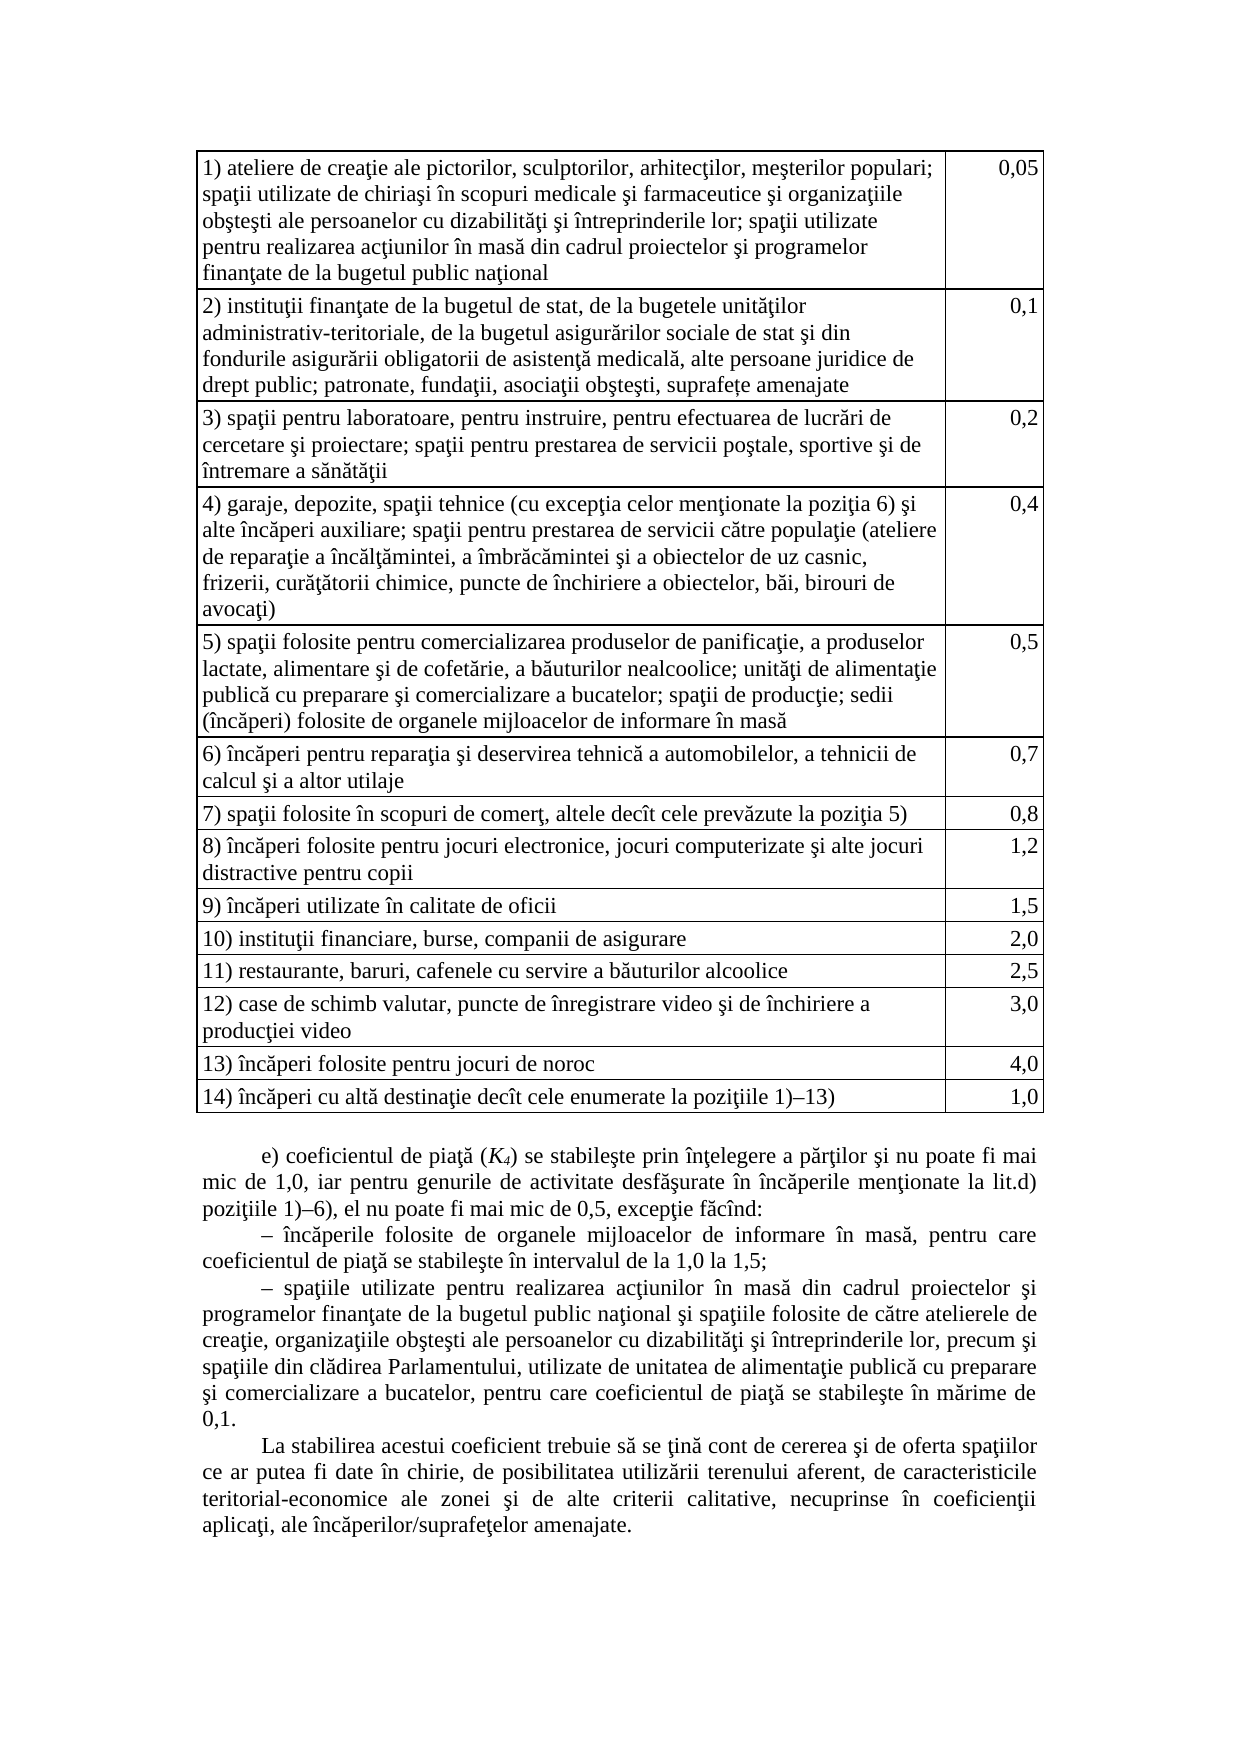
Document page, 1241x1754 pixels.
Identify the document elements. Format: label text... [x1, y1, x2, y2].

table_cell 9) încăperi utilizate în calitate de oficii [198, 889, 945, 921]
table_cell 8) încăperi folosite pentru jocuri electronice, jocuri computerizate şi alte jocuri distractive pentru copii [198, 830, 945, 888]
table_cell 2) instituţii finanţate de la bugetul de stat, de la bugetele unităţilor administrativ-teritoriale, de la bugetul asigurărilor sociale de stat şi din fondurile asigurării obligatorii de asistenţă medicală, alte persoane juridice de drept public; patronate, fundaţii, asociaţii obşteşti, suprafețe amenajate [198, 290, 945, 400]
table_cell 12) case de schimb valutar, puncte de înregistrare video şi de închiriere a producţiei video [198, 988, 945, 1046]
table_cell 3) spaţii pentru laboratoare, pentru instruire, pentru efectuarea de lucrări de cercetare şi proiectare; spaţii pentru prestarea de servicii poştale, sportive şi de întremare a sănătăţii [198, 402, 945, 486]
table_cell 0,05 [946, 152, 1043, 288]
table_cell 1) ateliere de creaţie ale pictorilor, sculptorilor, arhitecţilor, meşterilor populari; spaţii utilizate de chiriaşi în scopuri medicale şi farmaceutice şi organizaţiile obşteşti ale persoanelor cu dizabilităţi şi întreprinderile lor; spaţii utilizate pentru realizarea acţiunilor în masă din cadrul proiectelor şi programelor finanţate de la bugetul public naţional [198, 152, 945, 288]
table_cell 0,8 [946, 797, 1043, 828]
table_cell 4,0 [946, 1047, 1043, 1079]
table_cell 1,2 [946, 830, 1043, 888]
table_cell 3,0 [946, 988, 1043, 1046]
table_cell 0,4 [946, 488, 1043, 624]
table_cell 1,0 [946, 1080, 1043, 1112]
table_cell 2,5 [946, 955, 1043, 986]
table_cell 1,5 [946, 889, 1043, 921]
table_cell e) coeficientul de piaţă (K4) se stabileşte prin înţelegere a părţilor şi nu poate fi mai mic de 1,0, iar pentru genurile de activitate desfăşurate în încăperile menţionate la lit.d) poziţiile 1)–6), el nu poate fi mai mic de 0,5, excepţie făcînd: – încăperile folosite de organele mijloacelor de informare în masă, pentru care coeficientul de piaţă se stabileşte în intervalul de la 1,0 la 1,5; – spaţiile utilizate pentru realizarea acţiunilor în masă din cadrul proiectelor şi programelor finanţate de la bugetul public naţional şi spaţiile folosite de către atelierele de creaţie, organizaţiile obşteşti ale persoanelor cu dizabilităţi şi întreprinderile lor, precum şi spaţiile din clădirea Parlamentului, utilizate de unitatea de alimentaţie publică cu preparare şi comercializare a bucatelor, pentru care coeficientul de piaţă se stabileşte în mărime de 0,1. La stabilirea acestui coeficient trebuie să se ţină cont de cererea şi de oferta spaţiilor ce ar putea fi date în chirie, de posibilitatea utilizării terenului aferent, de caracteristicile teritorial-economice ale zonei şi de alte criterii calitative, necuprinse în coeficienţii aplicaţi, ale încăperilor/suprafeţelor amenajate. [197, 1113, 1043, 1540]
table_cell 0,5 [946, 626, 1043, 736]
table_cell 4) garaje, depozite, spaţii tehnice (cu excepţia celor menţionate la poziţia 6) şi alte încăperi auxiliare; spaţii pentru prestarea de servicii către populaţie (ateliere de reparaţie a încălţămintei, a îmbrăcămintei şi a obiectelor de uz casnic, frizerii, curăţătorii chimice, puncte de închiriere a obiectelor, băi, birouri de avocaţi) [198, 488, 945, 624]
table_cell 2,0 [946, 922, 1043, 953]
table_cell 7) spaţii folosite în scopuri de comerţ, altele decît cele prevăzute la poziţia 5) [198, 797, 945, 828]
table_cell 11) restaurante, baruri, cafenele cu servire a băuturilor alcoolice [198, 955, 945, 986]
table_cell 0,7 [946, 738, 1043, 796]
table_cell 10) instituţii financiare, burse, companii de asigurare [198, 922, 945, 953]
table_cell 6) încăperi pentru reparaţia şi deservirea tehnică a automobilelor, a tehnicii de calcul şi a altor utilaje [198, 738, 945, 796]
table_cell 14) încăperi cu altă destinaţie decît cele enumerate la poziţiile 1)–13) [198, 1080, 945, 1112]
table_cell 0,2 [946, 402, 1043, 486]
table_cell 0,1 [946, 290, 1043, 400]
table_cell 5) spaţii folosite pentru comercializarea produselor de panificaţie, a produselor lactate, alimentare şi de cofetărie, a băuturilor nealcoolice; unităţi de alimentaţie publică cu preparare şi comercializare a bucatelor; spaţii de producţie; sedii (încăperi) folosite de organele mijloacelor de informare în masă [198, 626, 945, 736]
table_cell 13) încăperi folosite pentru jocuri de noroc [198, 1047, 945, 1079]
